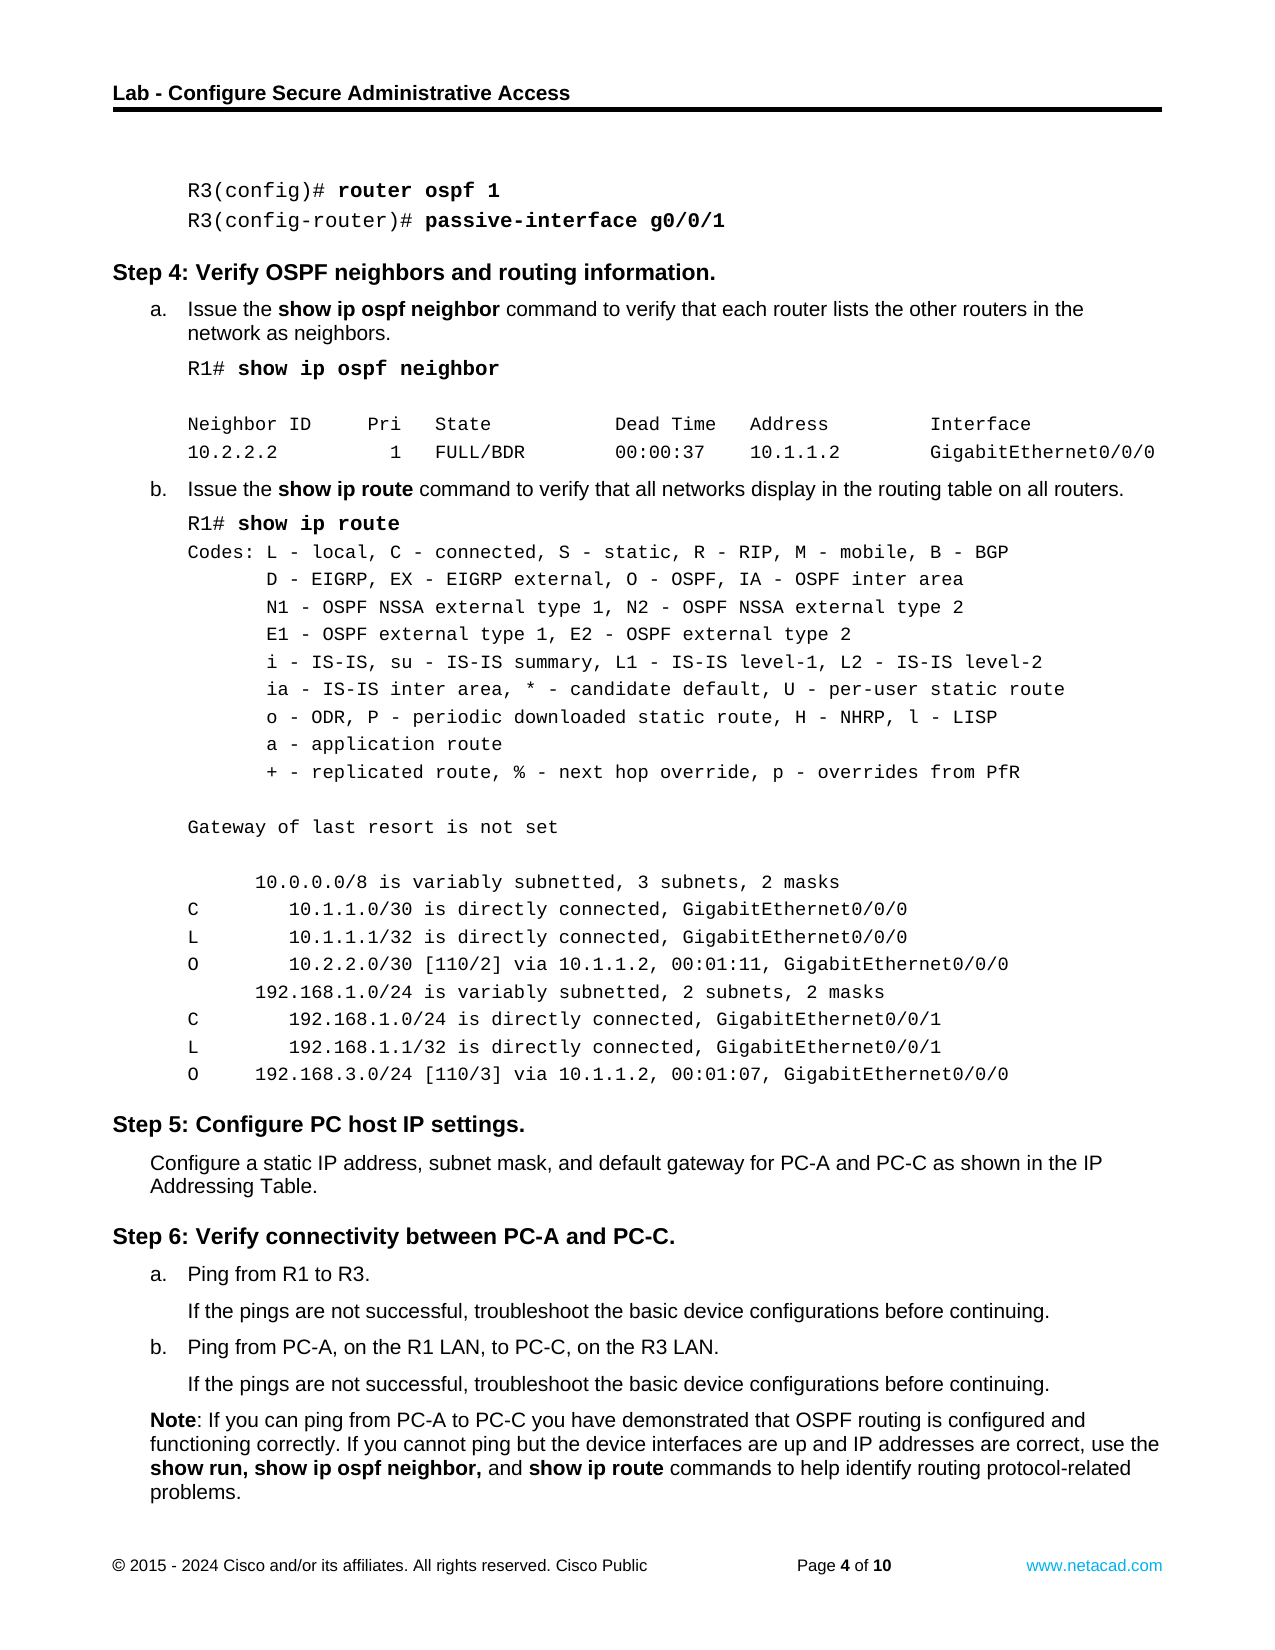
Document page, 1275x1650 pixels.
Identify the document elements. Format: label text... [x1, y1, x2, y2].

text O 192.168.3.0/24 [110/3] via 10.1.1.2, 00:01:07, GigabitEthernet0/0/0 [187, 1065, 1162, 1086]
text R3(config)# router ospf 1 [187, 180, 1162, 203]
text a - application route [187, 735, 1162, 756]
text C 192.168.1.0/24 is directly connected, GigabitEthernet0/0/1 [187, 1010, 1162, 1031]
text Issue the show ip route command to verify that all networks display in the routing table on all routers. [150, 476, 1162, 500]
text If the pings are not successful, troubleshoot the basic device configurations before continuing. [187, 1298, 1162, 1322]
text L 192.168.1.1/32 is directly connected, GigabitEthernet0/0/1 [187, 1038, 1162, 1059]
text o - ODR, P - periodic downloaded static route, H - NHRP, l - LISP [187, 708, 1162, 729]
subtitle Verify connectivity between PC-A and PC-C. [112, 1223, 1162, 1249]
text Neighbor ID Pri State Dead Time Address Interface [187, 415, 1162, 436]
subtitle Configure PC host IP settings. [112, 1111, 1162, 1138]
text O 10.2.2.0/30 [110/2] via 10.1.1.2, 00:01:11, GigabitEthernet0/0/0 [187, 955, 1162, 976]
text D - EIGRP, EX - EIGRP external, O - OSPF, IA - OSPF inter area [187, 570, 1162, 591]
text N1 - OSPF NSSA external type 1, N2 - OSPF NSSA external type 2 [187, 598, 1162, 619]
text Ping from R1 to R3. [150, 1262, 1162, 1286]
subtitle Verify OSPF neighbors and routing information. [112, 258, 1162, 285]
text Ping from PC-A, on the R1 LAN, to PC-C, on the R3 LAN. [150, 1335, 1162, 1359]
text R1# show ip route [187, 513, 1162, 536]
text Configure a static IP address, subnet mask, and default gateway for PC-A and PC-C as shown in the IP Addressing Table. [150, 1150, 1162, 1198]
text E1 - OSPF external type 1, E2 - OSPF external type 2 [187, 625, 1162, 646]
text i - IS-IS, su - IS-IS summary, L1 - IS-IS level-1, L2 - IS-IS level-2 [187, 653, 1162, 674]
text ia - IS-IS inter area, * - candidate default, U - per-user static route [187, 680, 1162, 701]
text Codes: L - local, C - connected, S - static, R - RIP, M - mobile, B - BGP [187, 543, 1162, 564]
text R3(config-router)# passive-interface g0/0/1 [187, 210, 1162, 233]
text 10.0.0.0/8 is variably subnetted, 3 subnets, 2 masks [187, 873, 1162, 894]
text R1# show ip ospf neighbor [187, 358, 1162, 381]
text 192.168.1.0/24 is variably subnetted, 2 subnets, 2 masks [187, 983, 1162, 1004]
text 10.2.2.2 1 FULL/BDR 00:00:37 10.1.1.2 GigabitEthernet0/0/0 [187, 443, 1162, 464]
text + - replicated route, % - next hop override, p - overrides from PfR [187, 763, 1162, 784]
text Note: If you can ping from PC-A to PC-C you have demonstrated that OSPF routing is configured and functioning correctly. If you cannot ping but the device interfaces are up and IP addresses are correct, use the show run, show ip ospf neighbor, and show ip route commands to help identify routing protocol-related problems. [150, 1408, 1162, 1504]
text C 10.1.1.0/30 is directly connected, GigabitEthernet0/0/0 [187, 900, 1162, 921]
text Issue the show ip ospf neighbor command to verify that each router lists the other routers in the network as neighbors. [150, 297, 1162, 345]
text If the pings are not successful, troubleshoot the basic device configurations before continuing. [187, 1371, 1162, 1395]
text L 10.1.1.1/32 is directly connected, GigabitEthernet0/0/0 [187, 928, 1162, 949]
text Gateway of last resort is not set [187, 818, 1162, 839]
